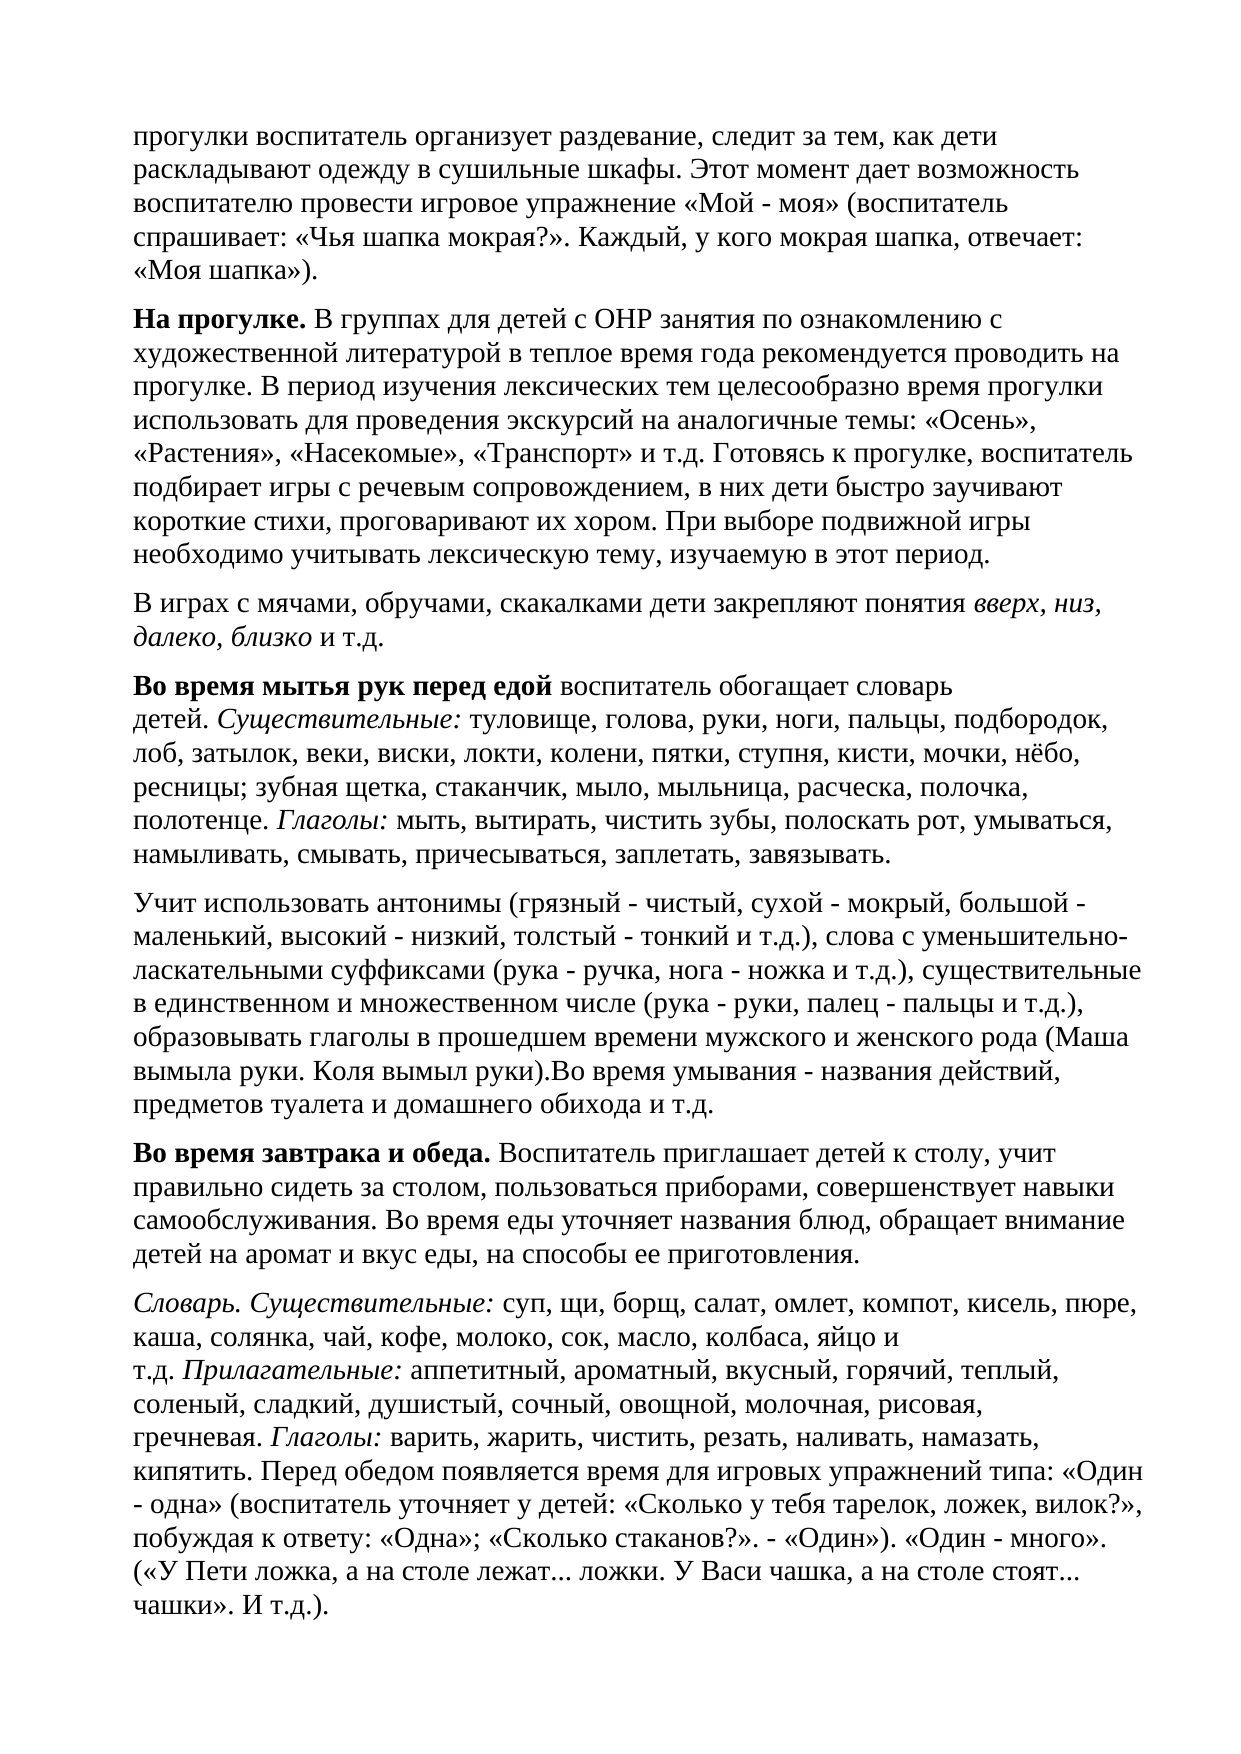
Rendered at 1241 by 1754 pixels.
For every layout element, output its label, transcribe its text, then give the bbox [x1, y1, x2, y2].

text Во время завтрака и обеда. Воспитатель приглашает детей к столу, учит правильно сидеть за столом, пользоваться приборами, совершенствует навыки самообслуживания. Во время еды уточняет названия блюд, обращает внимание детей на аромат и вкус еды, на способы ее приготовления. [133, 1135, 1152, 1269]
text В играх с мячами, обручами, скакалками дети закрепляют понятия вверх, низ, далеко, близко и т.д. [133, 585, 1152, 652]
text Учит использовать антонимы (грязный - чистый, сухой - мокрый, большой -маленький, высокий - низкий, толстый - тонкий и т.д.), слова с уменьшительно-ласкательными суффиксами (рука - ручка, нога - ножка и т.д.), существительные в единственном и множественном числе (рука - руки, палец - пальцы и т.д.), образовывать глаголы в прошедшем времени мужского и женского рода (Маша вымыла руки. Коля вымыл руки).Во время умывания - названия действий, предметов туалета и домашнего обихода и т.д. [133, 885, 1152, 1120]
text На прогулке. В группах для детей с ОНР занятия по ознакомлению с художественной литературой в теплое время года рекомендуется проводить на прогулке. В период изучения лексических тем целесообразно время прогулки использовать для проведения экскурсий на аналогичные темы: «Осень», «Растения», «Насекомые», «Транспорт» и т.д. Готовясь к прогулке, воспитатель подбирает игры с речевым сопровождением, в них дети быстро заучивают короткие стихи, проговаривают их хором. При выборе подвижной игры необходимо учитывать лексическую тему, изучаемую в этот период. [133, 301, 1152, 570]
text Словарь. Существительные: суп, щи, борщ, салат, омлет, компот, кисель, пюре, каша, солянка, чай, кофе, молоко, сок, масло, колбаса, яйцо и т.д. Прилагательные: аппетитный, ароматный, вкусный, горячий, теплый, соленый, сладкий, душистый, сочный, овощной, молочная, рисовая, гречневая. Глаголы: варить, жарить, чистить, резать, наливать, намазать, кипятить. Перед обедом появляется время для игровых упражнений типа: «Один - одна» (воспитатель уточняет у детей: «Сколько у тебя тарелок, ложек, вилок?», побуждая к ответу: «Одна»; «Сколько стаканов?». - «Один»). «Один - много». («У Пети ложка, а на столе лежат... ложки. У Васи чашка, а на столе стоят... чашки». И т.д.). [133, 1285, 1152, 1621]
text Во время мытья рук перед едой воспитатель обогащает словарь детей. Существительные: туловище, голова, руки, ноги, пальцы, подбородок, лоб, затылок, веки, виски, локти, колени, пятки, ступня, кисти, мочки, нёбо, ресницы; зубная щетка, стаканчик, мыло, мыльница, расческа, полочка, полотенце. Глаголы: мыть, вытирать, чистить зубы, полоскать рот, умываться, намыливать, смывать, причесываться, заплетать, завязывать. [133, 668, 1152, 869]
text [133, 118, 1152, 286]
